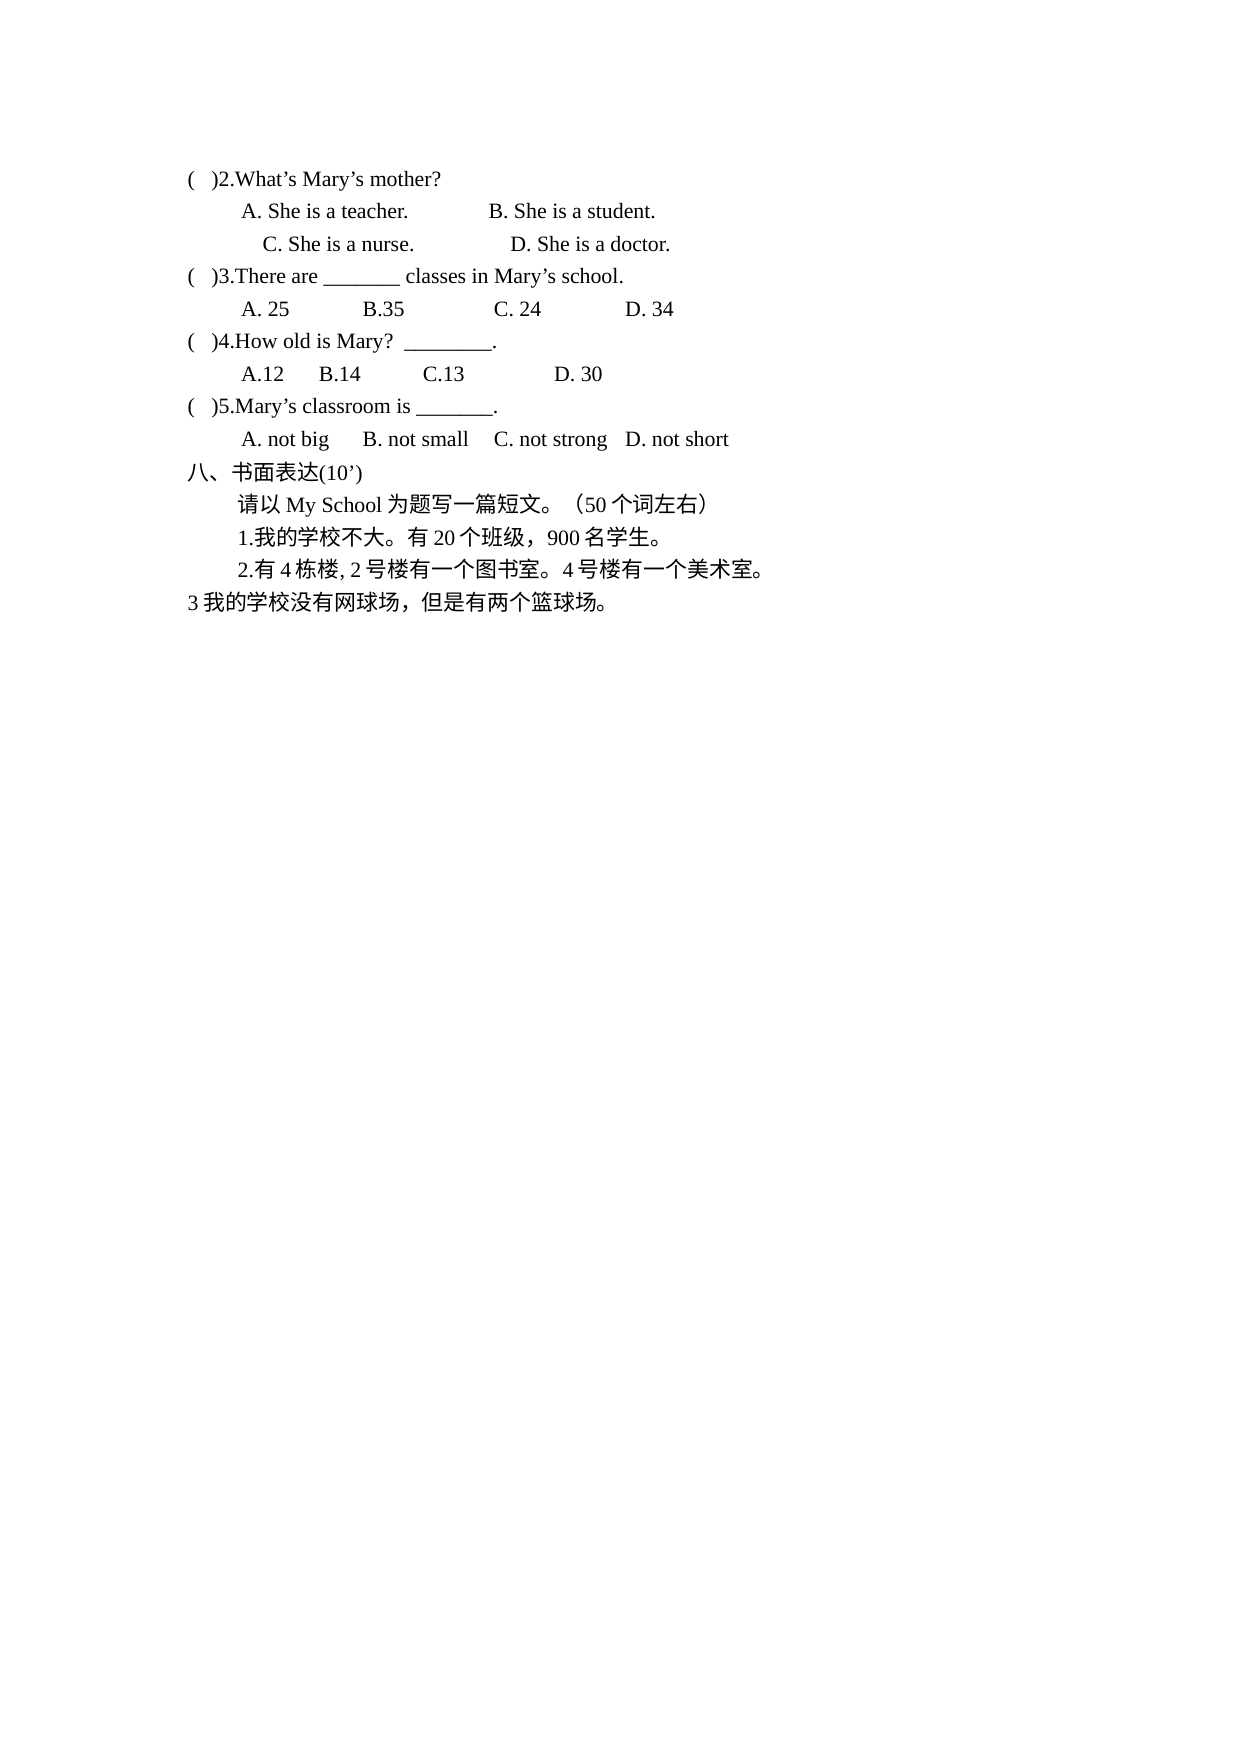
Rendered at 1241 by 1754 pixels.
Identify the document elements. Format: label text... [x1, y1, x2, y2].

text A. She is a teacher. B. She is a student. [187, 194, 1053, 227]
text ( )5.Mary’s classroom is _______. [187, 389, 1053, 422]
text A.12 B C.13 D. 30 [187, 357, 1053, 389]
text ( )3.There are _______ classes in Mary’s school. [187, 259, 1053, 292]
text 3我的学校没有网球场，但是有两个篮球场。 [187, 584, 1053, 617]
text ( )4.How old is Mary? ________. [187, 324, 1053, 357]
text 1.我的学校不大。有20个班级，900名学生。 [187, 519, 1053, 552]
text ( )2.What’s Mary’s mother? [187, 162, 1053, 194]
text A. not big B. not small C. not strong D. not short [187, 422, 1053, 454]
text A. 25 B C. 24 D. 34 [187, 292, 1053, 324]
text 2.有4栋楼, 2号楼有一个图书室。4号楼有一个美术室。 [212, 552, 1053, 584]
text 请以My School 为题写一篇短文。（50个词左右） [187, 487, 1053, 519]
text C. She is a nurse. D. She is a doctor. [187, 227, 1053, 259]
text 八、书面表达() [187, 454, 1053, 487]
